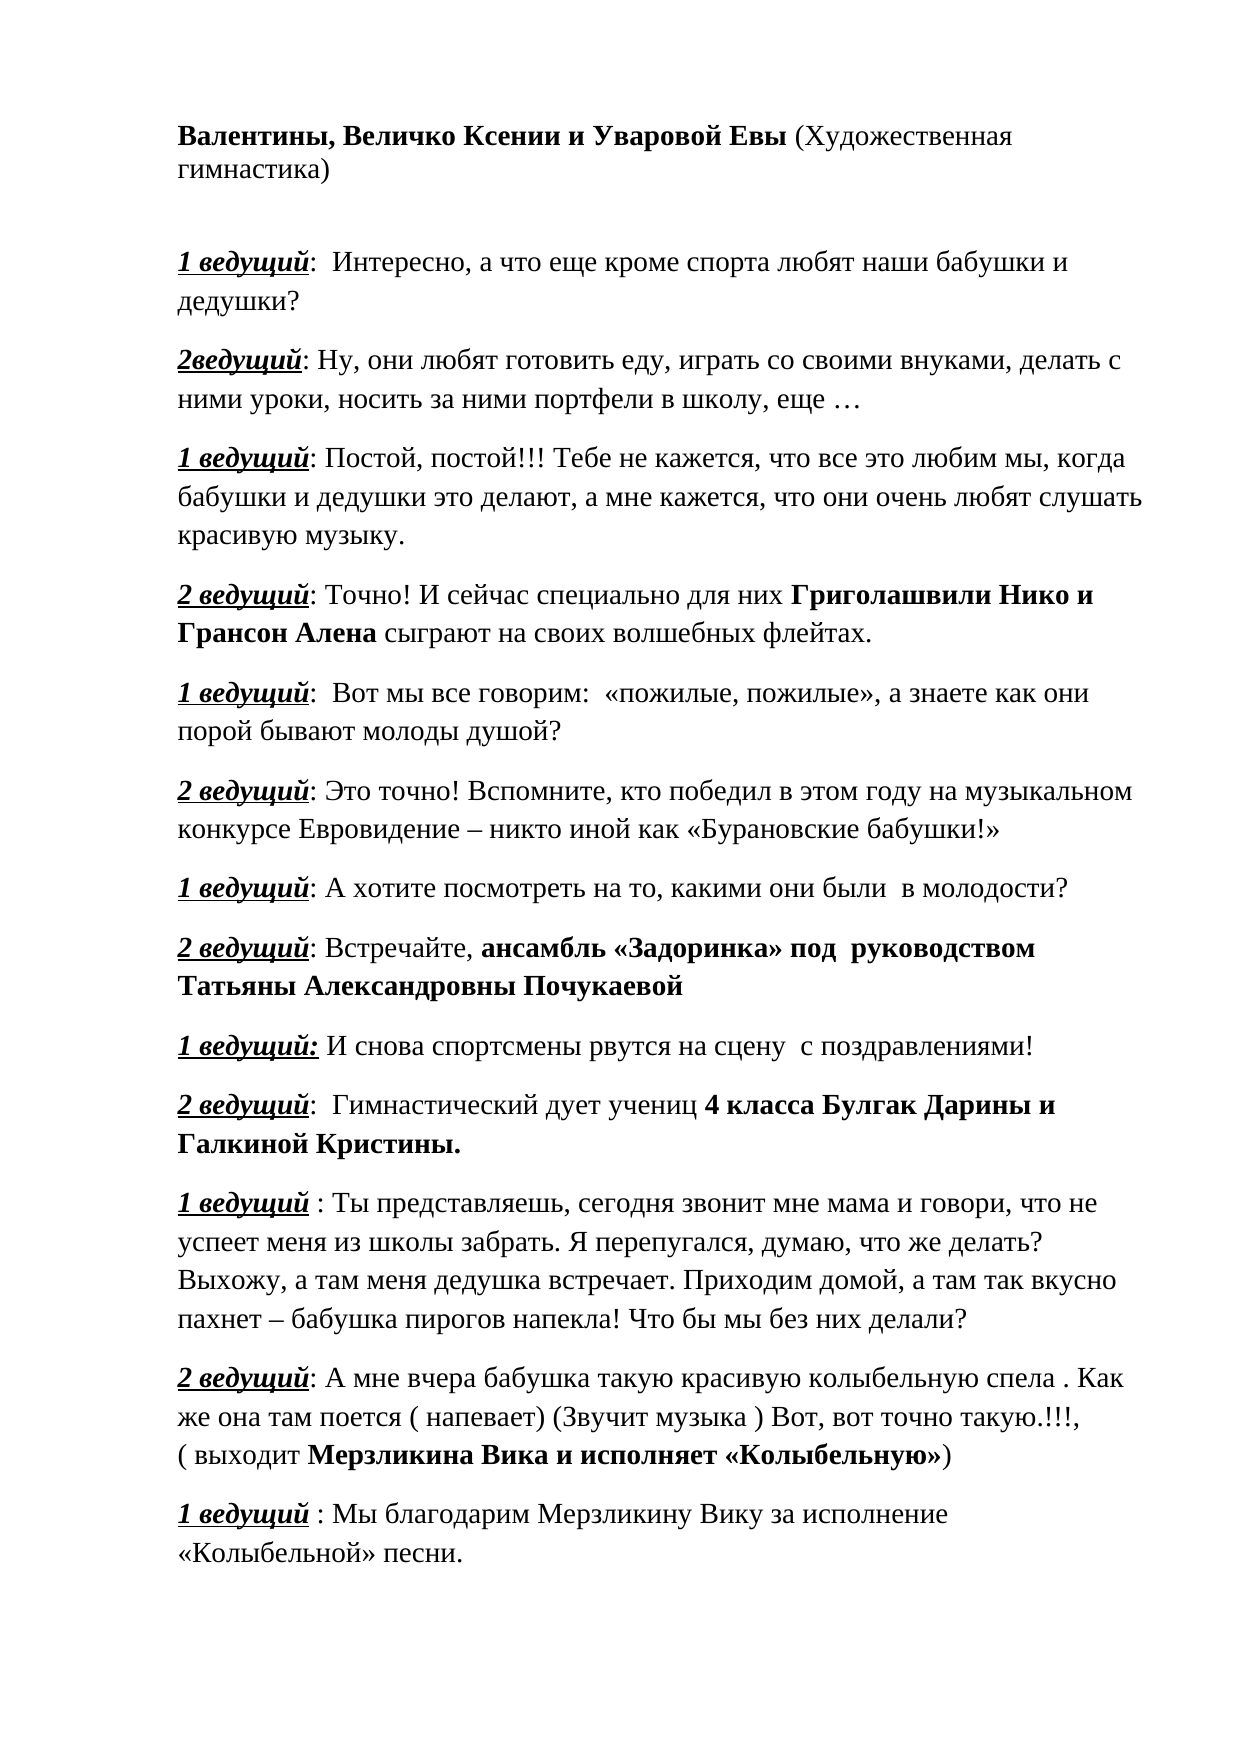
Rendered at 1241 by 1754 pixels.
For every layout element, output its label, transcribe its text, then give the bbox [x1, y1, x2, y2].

text 1 ведущий: Постой, постой!!! Тебе не кажется, что все это любим мы, когда бабушки и дедушки это делают, а мне кажется, что они очень любят слушать красивую музыку. [177, 440, 1152, 551]
text 1 ведущий: Вот мы все говорим: «пожилые, пожилые», а знаете как они порой бывают молоды душой? [177, 675, 1152, 747]
text 2ведущий: Ну, они любят готовить еду, играть со своими внуками, делать с ними уроки, носить за ними портфели в школу, еще … [177, 342, 1152, 414]
text 2 ведущий: Встречайте, ансамбль «Задоринка» под руководством Татьяны Александровны Почукаевой [177, 930, 1152, 1002]
text 1 ведущий : Ты представляешь, сегодня звонит мне мама и говори, что не успеет меня из школы забрать. Я перепугался, думаю, что же делать? Выхожу, а там меня дедушка встречает. Приходим домой, а там так вкусно пахнет – бабушка пирогов напекла! Что бы мы без них делали? [177, 1185, 1152, 1334]
text 2 ведущий: Это точно! Вспомните, кто победил в этом году на музыкальном конкурсе Евровидение – никто иной как «Бурановские бабушки!» [177, 773, 1152, 845]
text 2 ведущий: Гимнастический дует учениц 4 класса Булгак Дарины и Галкиной Кристины. [177, 1087, 1152, 1159]
text 1 ведущий: И снова спортсмены рвутся на сцену с поздравлениями! [177, 1028, 1152, 1061]
text 1 ведущий: А хотите посмотреть на то, какими они были в молодости? [177, 871, 1152, 904]
text 1 ведущий: Интересно, а что еще кроме спорта любят наши бабушки и дедушки? [177, 244, 1152, 317]
text 1 ведущий : Мы благодарим Мерзликину Вику за исполнение «Колыбельной» песни. [177, 1497, 1152, 1569]
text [177, 118, 1152, 185]
text 2 ведущий: А мне вчера бабушка такую красивую колыбельную спела . Как же она там поется ( напевает) (Звучит музыка ) Вот, вот точно такую.!!!,( выходит Мерзликина Вика и исполняет «Колыбельную») [177, 1360, 1152, 1471]
text 2 ведущий: Точно! И сейчас специально для них Григолашвили Нико и Грансон Алена сыграют на своих волшебных флейтах. [177, 577, 1152, 649]
